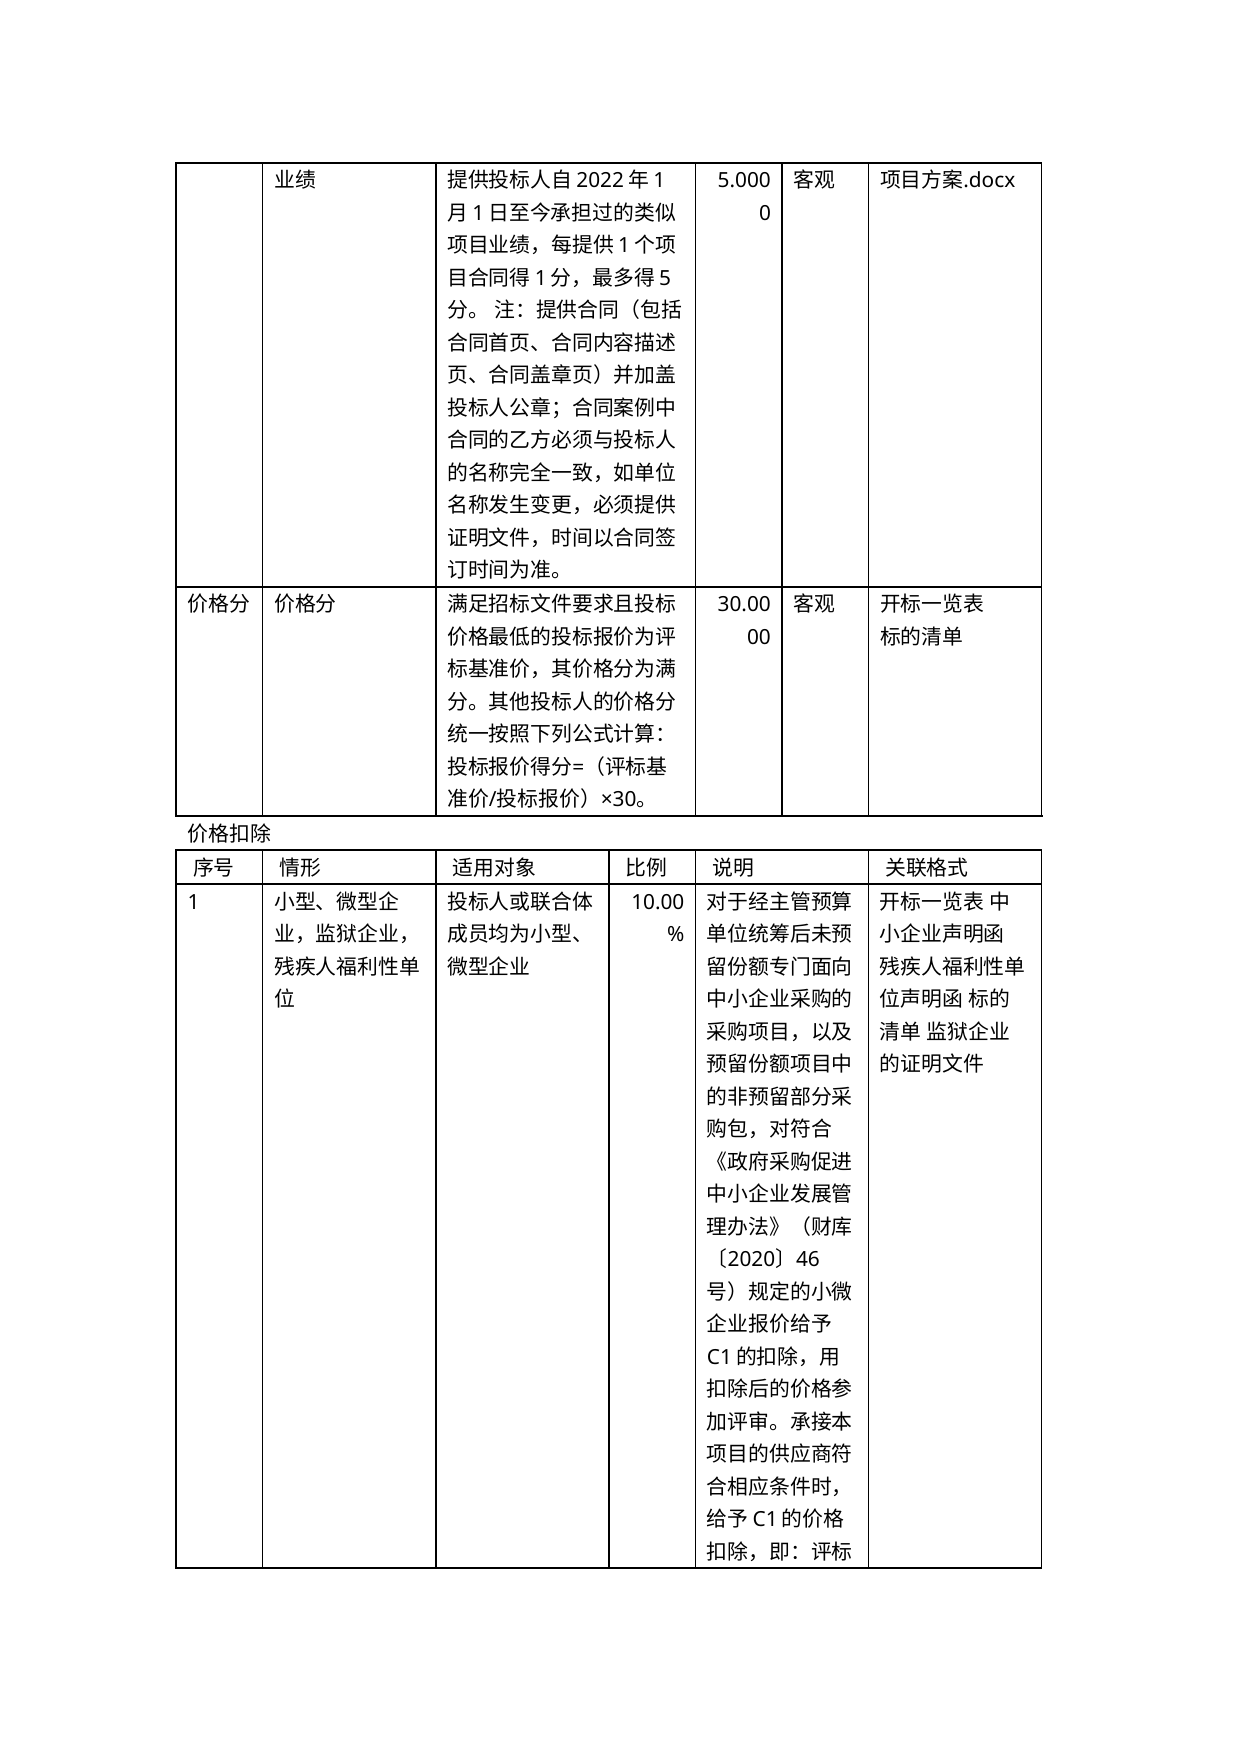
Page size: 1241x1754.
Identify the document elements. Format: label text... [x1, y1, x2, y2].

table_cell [263, 885, 435, 1567]
table_header 序号 [177, 851, 262, 883]
table_cell 提供投标人自2022年1月1日至今承担过的类似项目业绩，每提供1个项目合同得1分，最多得5分。 注：提供合同（包括合同首页、合同内容描述页、合同盖章页）并加盖投标人公章；合同案例中合同的乙方必须与投标人的名称完全一致，如单位名称发生变更，必须提供证明文件，时间以合同签订时间为准。 [437, 164, 695, 586]
table_cell 客观 [783, 164, 868, 586]
table_cell 30.0000 [696, 588, 781, 815]
table_cell 开标一览表 标的清单 [869, 588, 1041, 815]
table_cell 投标人或联合体成员均为小型、微型企业 [437, 885, 608, 1567]
table_header 比例 [610, 851, 695, 883]
table_cell 客观 [783, 588, 868, 815]
text 价格扣除 [187, 817, 1053, 849]
table_cell 业绩 [263, 164, 435, 586]
table_cell 满足招标文件要求且投标价格最低的投标报价为评标基准价，其价格分为满分。其他投标人的价格分统一按照下列公式计算：投标报价得分=（评标基准价/投标报价）×30。 [437, 588, 695, 815]
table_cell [869, 885, 1041, 1567]
table_header 说明 [696, 851, 868, 883]
table_header 关联格式 [869, 851, 1041, 883]
table_cell 1 [177, 885, 262, 1567]
table_cell 项目方案.docx [869, 164, 1041, 586]
table_cell 10.00% [610, 885, 695, 1567]
table_header 适用对象 [437, 851, 608, 883]
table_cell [696, 885, 868, 1567]
table_cell 5.0000 [696, 164, 781, 586]
table_cell 价格分 [263, 588, 435, 815]
table_cell 价格分 [177, 588, 262, 815]
table_header 情形 [263, 851, 435, 883]
